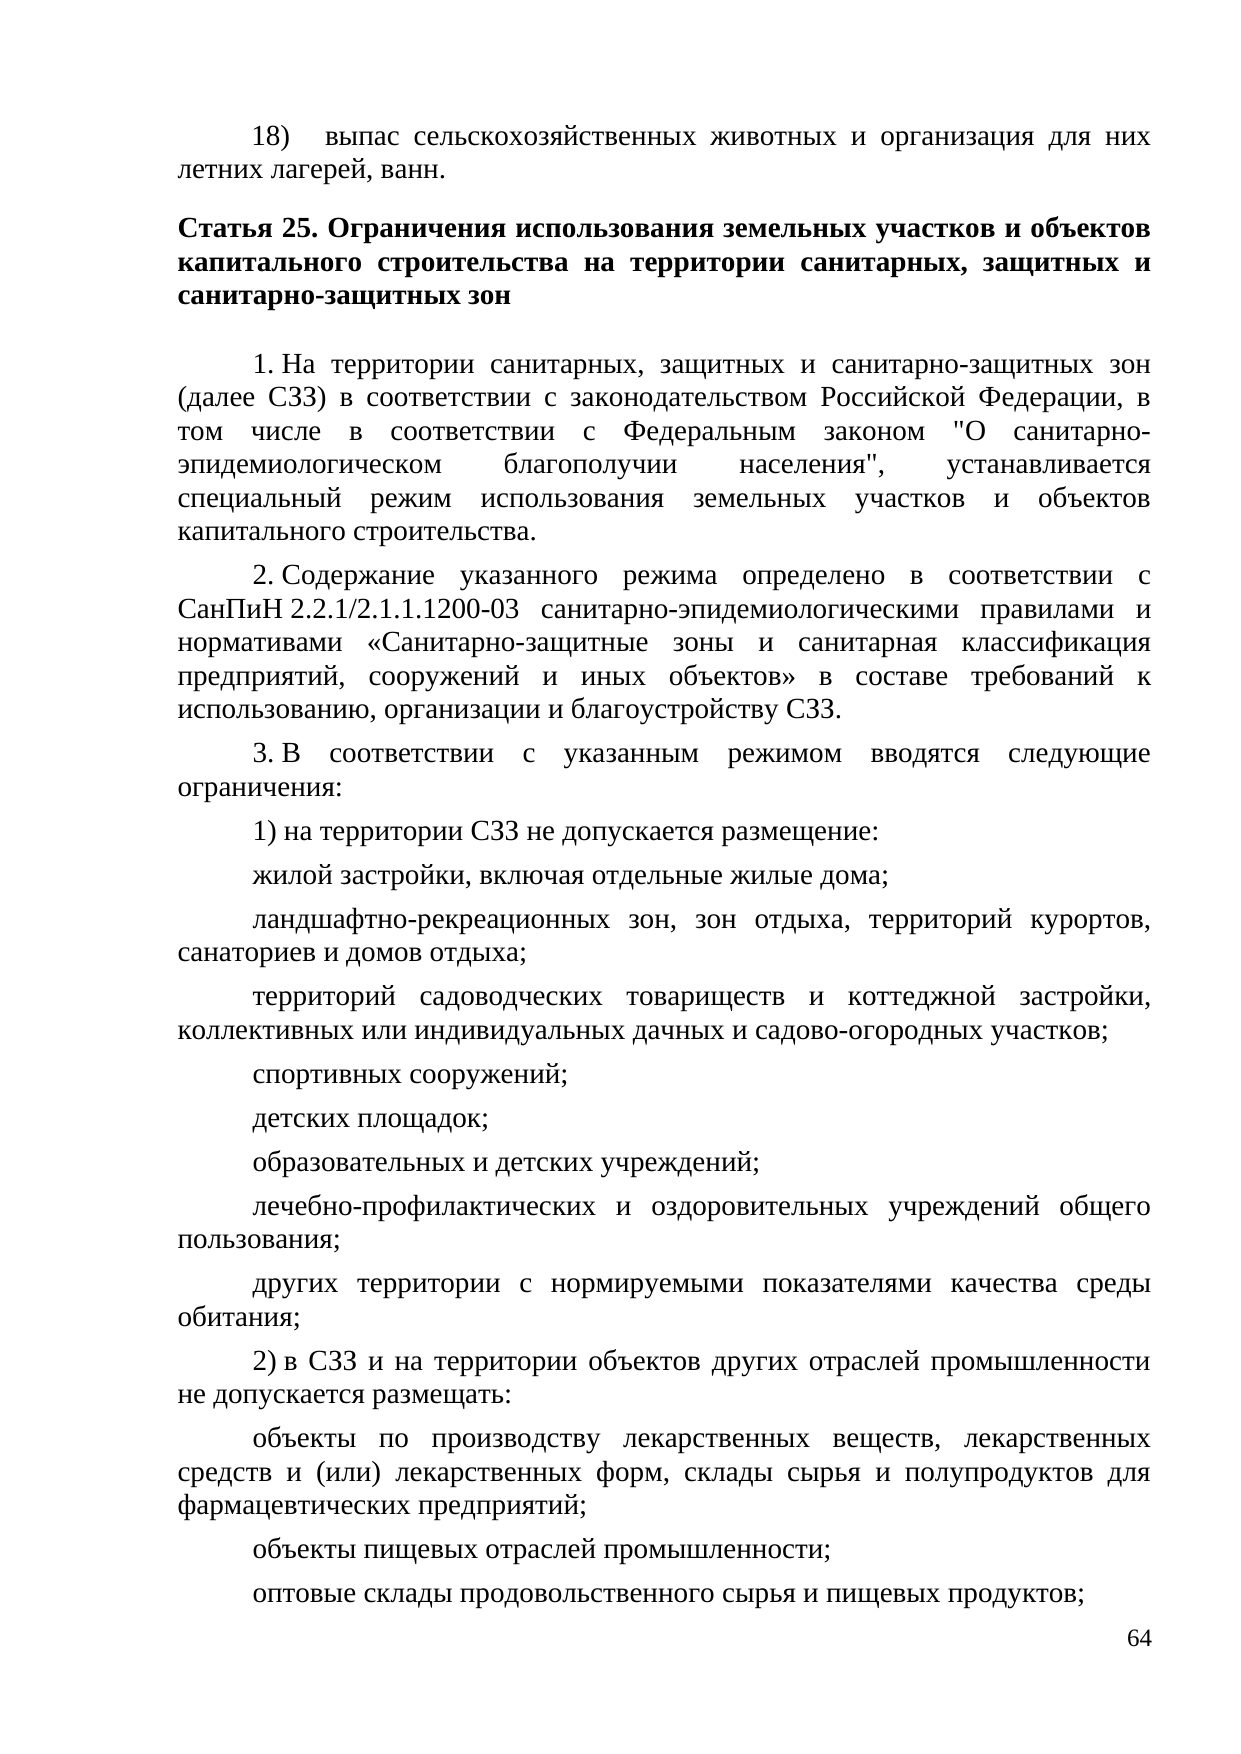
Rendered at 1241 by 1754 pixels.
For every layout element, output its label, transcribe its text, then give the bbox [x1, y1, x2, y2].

text 3. В соответствии с указанным режимом вводятся следующие ограничения: [177, 736, 1152, 803]
text спортивных сооружений; [177, 1056, 1152, 1089]
text 18) выпас сельскохозяйственных животных и организация для них летних лагерей, ванн. [177, 118, 1152, 185]
text детских площадок; [177, 1100, 1152, 1133]
text 2) в СЗЗ и на территории объектов других отраслей промышленности не допускается размещать: [177, 1343, 1152, 1410]
text жилой застройки, включая отдельные жилые дома; [177, 857, 1152, 891]
text 1. На территории санитарных, защитных и санитарно-защитных зон (далее СЗЗ) в соответствии с законодательством Российской Федерации, в том числе в соответствии с Федеральным законом "О санитарно-эпидемиологическом благополучии населения", устанавливается специальный режим использования земельных участков и объектов капитального строительства. [177, 346, 1152, 547]
text территорий садоводческих товариществ и коттеджной застройки, коллективных или индивидуальных дачных и садово-огородных участков; [177, 978, 1152, 1046]
text образовательных и детских учреждений; [177, 1144, 1152, 1177]
text 1) на территории СЗЗ не допускается размещение: [177, 813, 1152, 847]
text лечебно-профилактических и оздоровительных учреждений общего пользования; [177, 1188, 1152, 1255]
text других территории с нормируемыми показателями качества среды обитания; [177, 1265, 1152, 1332]
text ландшафтно-рекреационных зон, зон отдыха, территорий курортов, санаториев и домов отдыха; [177, 901, 1152, 968]
text объекты по производству лекарственных веществ, лекарственных средств и (или) лекарственных форм, склады сырья и полупродуктов для фармацевтических предприятий; [177, 1420, 1152, 1521]
text объекты пищевых отраслей промышленности; [177, 1531, 1152, 1565]
text оптовые склады продовольственного сырья и пищевых продуктов; [177, 1575, 1152, 1609]
text 2. Содержание указанного режима определено в соответствии с СанПиН 2.2.1/2.1.1.1200-03 санитарно-эпидемиологическими правилами и нормативами «Санитарно-защитные зоны и санитарная классификация предприятий, сооружений и иных объектов» в составе требований к использованию, организации и благоустройству СЗЗ. [177, 557, 1152, 725]
subtitle Статья 25. Ограничения использования земельных участков и объектов капитального строительства на территории санитарных, защитных и санитарно-защитных зон [177, 210, 1152, 311]
